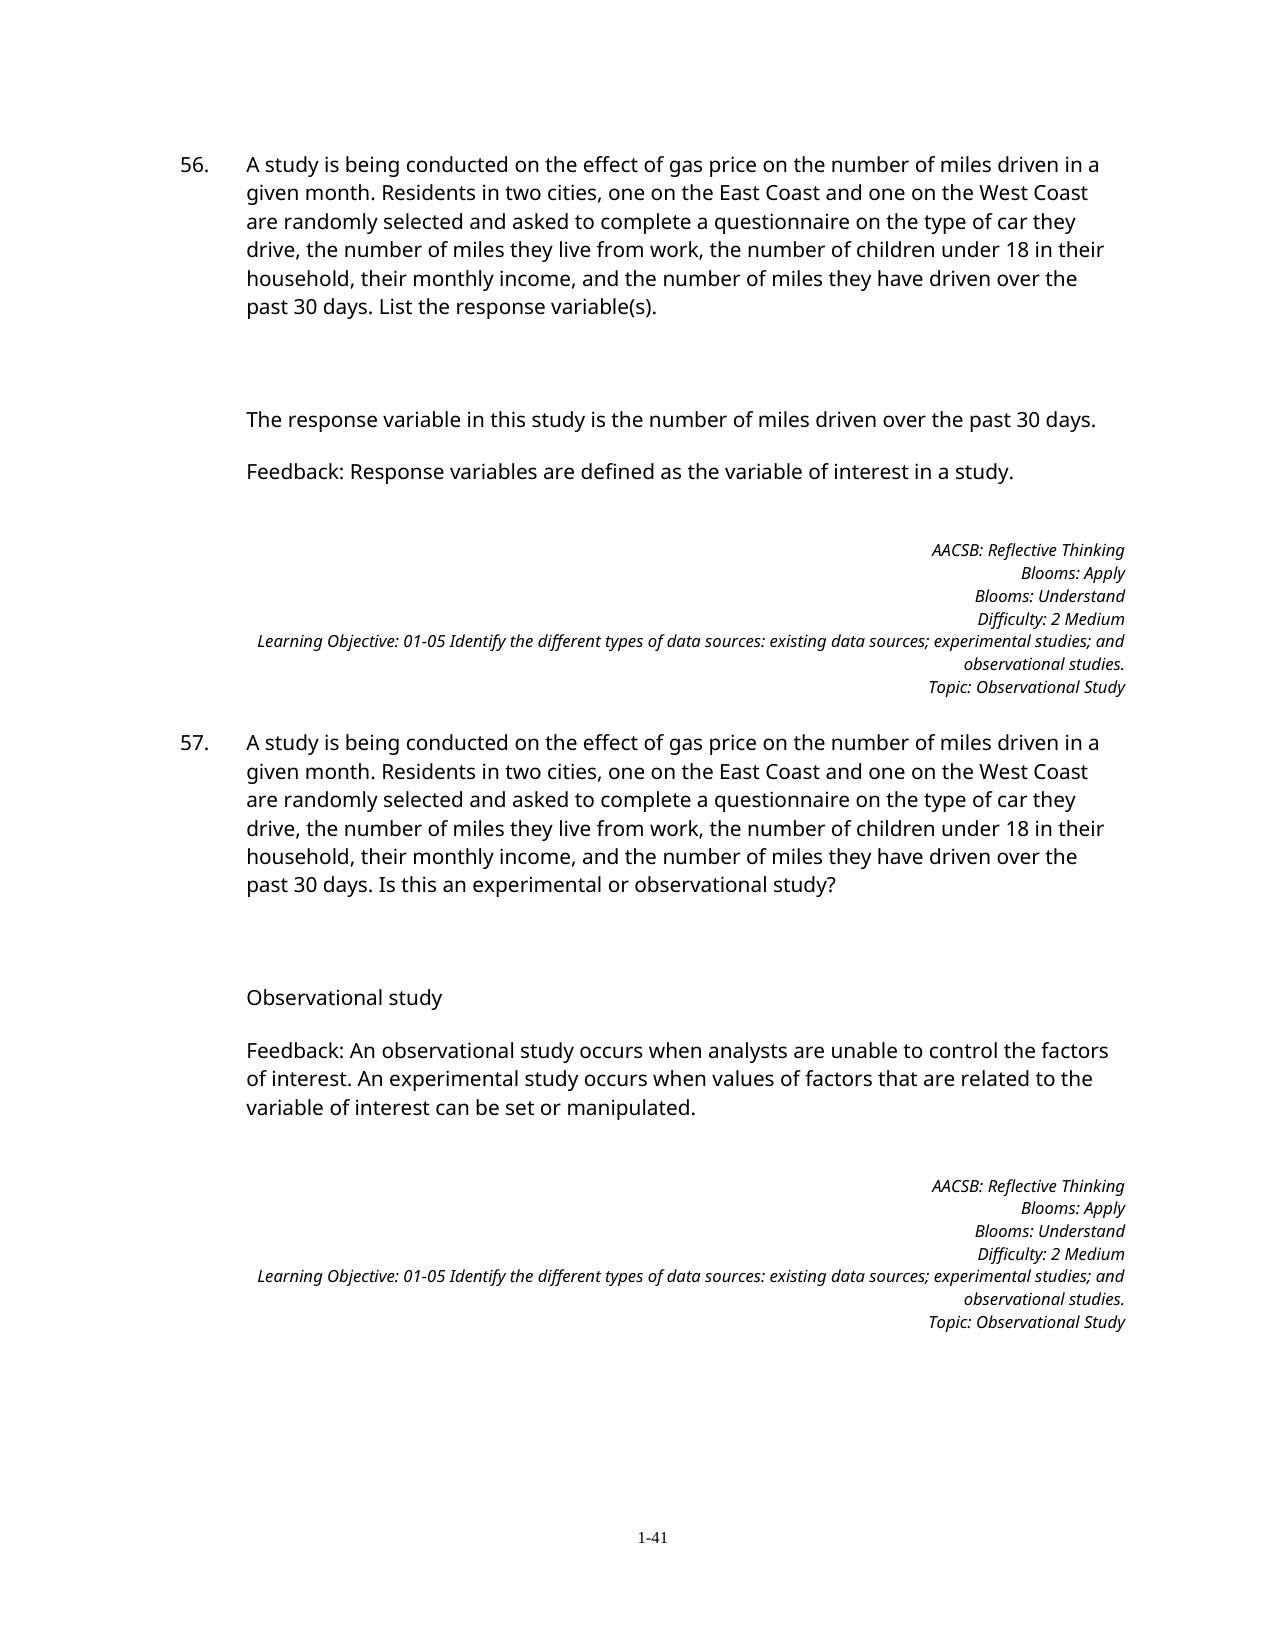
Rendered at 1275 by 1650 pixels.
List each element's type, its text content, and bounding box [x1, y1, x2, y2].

table_header 56. [180, 150, 246, 513]
table_header A study is being conducted on the effect of gas price on the number of miles driven in a given month. Residents in two cities, one on the East Coast and one on the West Coast are randomly selected and asked to complete a questionnaire on the type of car they drive, the number of miles they live from work, the number of children under 18 in their household, their monthly income, and the number of miles they have driven over the past 30 days. List the response variable(s). The response variable in this study is the number of miles driven over the past 30 days. Feedback: Response variables are defined as the variable of interest in a study. [246, 150, 1125, 513]
table_header A study is being conducted on the effect of gas price on the number of miles driven in a given month. Residents in two cities, one on the East Coast and one on the West Coast are randomly selected and asked to complete a questionnaire on the type of car they drive, the number of miles they live from work, the number of children under 18 in their household, their monthly income, and the number of miles they have driven over the past 30 days. Is this an experimental or observational study? Observational study Feedback: An observational study occurs when analysts are unable to control the factors of interest. An experimental study occurs when values of factors that are related to the variable of interest can be set or manipulated. [246, 729, 1125, 1149]
table_header 57. [180, 729, 246, 1149]
table_header AACSB: Reflective Thinking Blooms: Apply Blooms: Understand Difficulty: 2 Medium Learning Objective: 01-05 Identify the different types of data sources: existing data sources; experimental studies; and observational studies. Topic: Observational Study [180, 539, 1125, 726]
table_header AACSB: Reflective Thinking Blooms: Apply Blooms: Understand Difficulty: 2 Medium Learning Objective: 01-05 Identify the different types of data sources: existing data sources; experimental studies; and observational studies. Topic: Observational Study [180, 1174, 1125, 1361]
